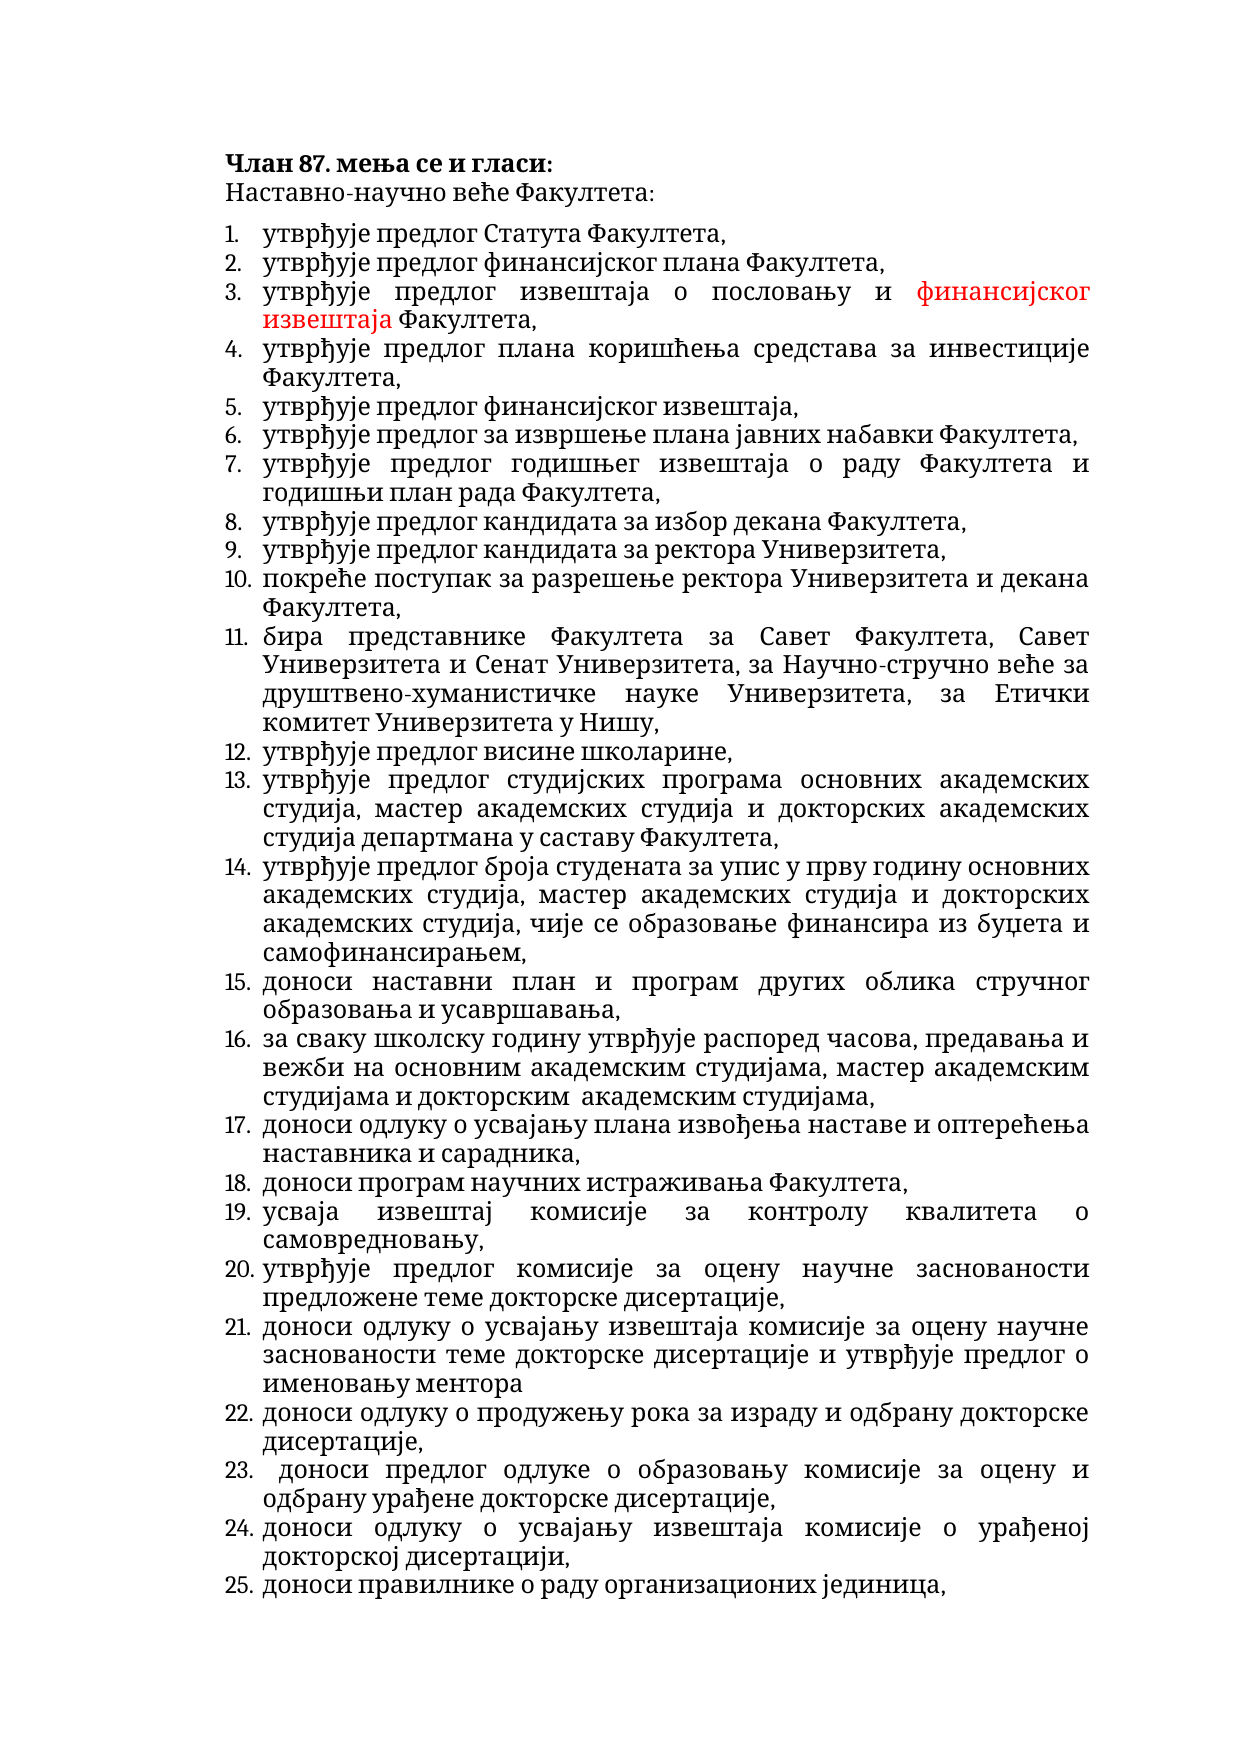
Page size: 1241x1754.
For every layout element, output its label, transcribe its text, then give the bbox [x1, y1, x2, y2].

list утврђује предлог студијских програма основних академских студија, мастер академских студија и докторских академских студија департмана у саставу Факултета, [225, 766, 1090, 852]
text Члан 87. мења се и гласи: [150, 150, 1090, 179]
list доноси правилнике о раду организационих јединица, [225, 1571, 1090, 1600]
list утврђује предлог извештаја о пословању и финансијског извештаја Факултета, [225, 277, 1090, 335]
list за сваку школску годину утврђује распоред часова, предавања и вежби на основним академским студијама, мастер академским студијама и докторским академским студијама, [225, 1025, 1090, 1111]
list доноси одлуку о усвајању извештаја комисије о урађеној докторској дисертацији, [225, 1514, 1090, 1571]
list утврђује предлог висине школарине, [225, 737, 1090, 766]
list утврђује предлог за извршење плана јавних набавки Факултета, [225, 421, 1090, 450]
list доноси предлог одлуке о образовању комисије за оцену и одбрану урађене докторске дисертације, [225, 1456, 1090, 1514]
list утврђује предлог финансијског извештаја, [225, 392, 1090, 421]
list утврђује предлог комисије за оцену научне заснованости предложене теме докторске дисертације, [225, 1255, 1090, 1312]
list утврђује предлог плана коришћења средстава за инвестиције Факултета, [225, 335, 1090, 392]
list доноси одлуку о усвајању плана извођења наставе и оптерећења наставника и сарадника, [225, 1111, 1090, 1169]
list утврђује предлог кандидата за избор декана Факултета, [225, 507, 1090, 536]
list доноси одлуку о продужењу рока за израду и одбрану докторске дисертације, [225, 1399, 1090, 1456]
list бира представнике Факултета за Савет Факултета, Савет Универзитета и Сенат Универзитета, за Научно-стручно веће за друштвено-хуманистичке науке Универзитета, за Етички комитет Универзитета у Нишу, [225, 622, 1090, 737]
list доноси одлуку о усвајању извештаја комисије за оцену научне заснованости теме докторске дисертације и утврђује предлог о именовању ментора [225, 1312, 1090, 1399]
list покреће поступак за разрешење ректора Универзитета и декана Факултета, [225, 565, 1090, 622]
list утврђује предлог броја студената за упис у прву годину основних академских студија, мастер академских студија и докторских академских студија, чије се образовање финансира из буџета и самофинансирањем, [225, 852, 1090, 967]
list доноси наставни план и програм других облика стручног образовања и усавршавања, [225, 967, 1090, 1025]
list усваја извештај комисије за контролу квалитета о самовредновању, [225, 1197, 1090, 1255]
list утврђује предлог Статута Факултета, [225, 220, 1090, 249]
list утврђује предлог годишњег извештаја о раду Факултета и годишњи план рада Факултета, [225, 450, 1090, 507]
list доноси програм научних истраживања Факултета, [225, 1169, 1090, 1197]
list утврђује предлог финансијског плана Факултета, [225, 249, 1090, 277]
text Наставно-научно веће Факултета: [150, 179, 1090, 207]
list утврђује предлог кандидата за ректора Универзитета, [225, 536, 1090, 565]
